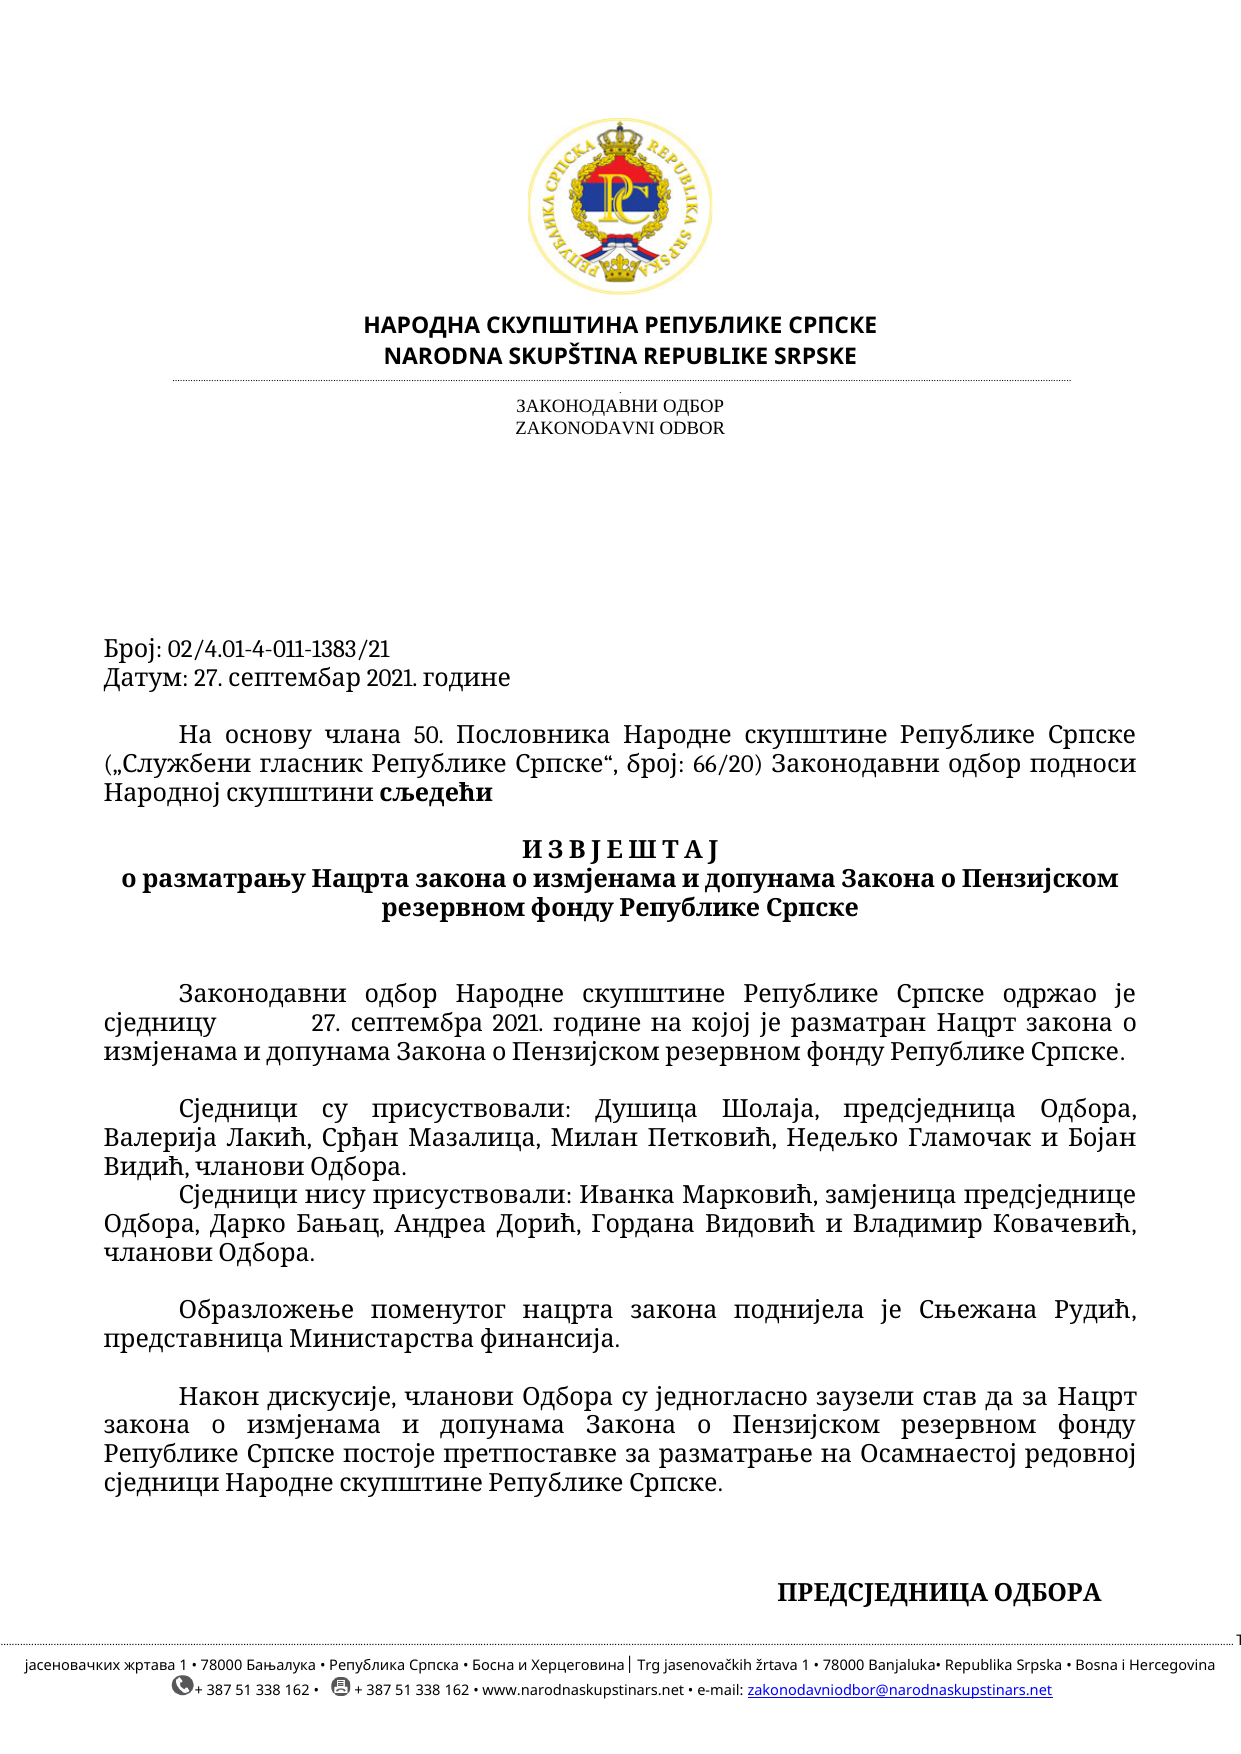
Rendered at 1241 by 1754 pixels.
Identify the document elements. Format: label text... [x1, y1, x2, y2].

text Законодавни одбор Народне скупштине Републике Српске одржао је сједницу 27. септембра 2021. године на којој је разматран Нацрт закона о измјенама и допунама Закона о Пензијском резервном фонду Републике Српске. [103, 980, 1137, 1066]
text Образложење поменутог нацрта закона поднијела је Сњежана Рудић, представница Министарства финансија. [103, 1296, 1137, 1354]
text ПРЕДСЈЕДНИЦА ОДБОРА [103, 1579, 1137, 1608]
text Сједници нису присуствовали: Иванка Марковић, замјеница предсједнице Одбора, Дарко Бањац, Андреа Дорић, Гордана Видовић и Владимир Ковачевић, чланови Одбора. [103, 1181, 1137, 1267]
text Датум: 27. септембар 2021. године [103, 664, 1137, 692]
text На основу члана 50. Пословника Народне скупштине Републике Српске („Службени гласник Републике Српске“, број: 66/20) Законодавни одбор подноси Народној скупштини сљедећи [103, 721, 1137, 807]
text Број: 02/4.01-4-011-1383/21 [103, 635, 1137, 664]
text о разматрању Нацрта закона о измјенама и допунама Закона о Пензијском резервном фонду Републике Српске [103, 865, 1137, 922]
text Након дискусије, чланови Одбора су једногласно заузели став да за Нацрт закона о измјенама и допунама Закона о Пензијском резервном фонду Републике Српске постоје претпоставке за разматрање на Осамнаестој редовној сједници Народне скупштине Републике Српске. [103, 1382, 1137, 1497]
text Сједници су присуствовали: Душица Шолаја, предсједница Одбора, Валерија Лакић, Срђан Мазалица, Милан Петковић, Недељко Гламочак и Бојан Видић, чланови Одбора. [103, 1095, 1137, 1181]
text И З В Ј Е Ш Т А Ј [103, 836, 1137, 865]
